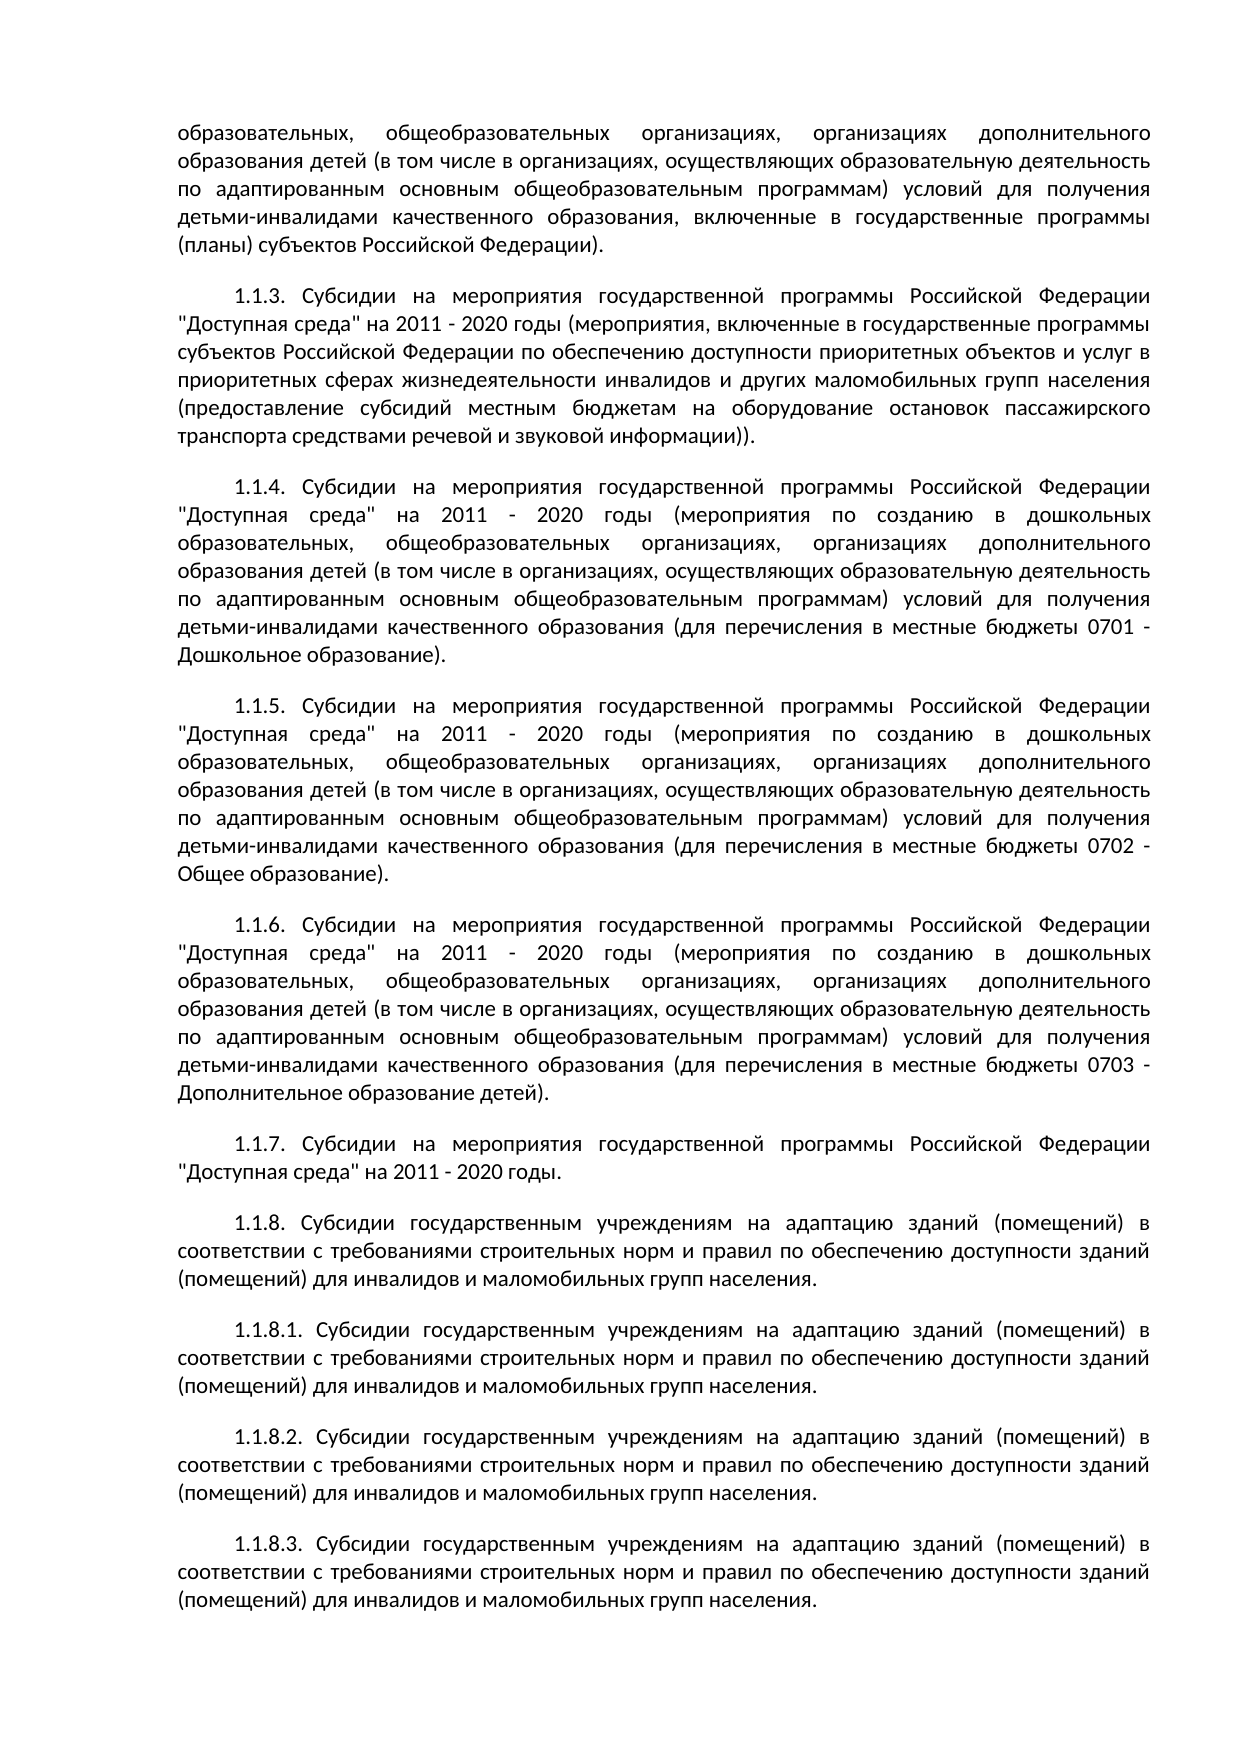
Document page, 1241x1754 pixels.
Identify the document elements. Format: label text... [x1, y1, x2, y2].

text 1.1.8.3. Субсидии государственным учреждениям на адаптацию зданий (помещений) в соответствии с требованиями строительных норм и правил по обеспечению доступности зданий (помещений) для инвалидов и маломобильных групп населения. [177, 1529, 1152, 1613]
text 1.1.5. Субсидии на мероприятия государственной программы Российской Федерации "Доступная среда" на 2011 - 2020 годы (мероприятия по созданию в дошкольных образовательных, общеобразовательных организациях, организациях дополнительного образования детей (в том числе в организациях, осуществляющих образовательную деятельность по адаптированным основным общеобразовательным программам) условий для получения детьми-инвалидами качественного образования (для перечисления в местные бюджеты 0702 - Общее образование). [177, 691, 1152, 887]
text 1.1.8.1. Субсидии государственным учреждениям на адаптацию зданий (помещений) в соответствии с требованиями строительных норм и правил по обеспечению доступности зданий (помещений) для инвалидов и маломобильных групп населения. [177, 1315, 1152, 1399]
text 1.1.8. Субсидии государственным учреждениям на адаптацию зданий (помещений) в соответствии с требованиями строительных норм и правил по обеспечению доступности зданий (помещений) для инвалидов и маломобильных групп населения. [177, 1208, 1152, 1292]
text 1.1.8.2. Субсидии государственным учреждениям на адаптацию зданий (помещений) в соответствии с требованиями строительных норм и правил по обеспечению доступности зданий (помещений) для инвалидов и маломобильных групп населения. [177, 1422, 1152, 1506]
text 1.1.7. Субсидии на мероприятия государственной программы Российской Федерации "Доступная среда" на 2011 - 2020 годы. [177, 1129, 1152, 1185]
text 1.1.3. Субсидии на мероприятия государственной программы Российской Федерации "Доступная среда" на 2011 - 2020 годы (мероприятия, включенные в государственные программы субъектов Российской Федерации по обеспечению доступности приоритетных объектов и услуг в приоритетных сферах жизнедеятельности инвалидов и других маломобильных групп населения (предоставление субсидий местным бюджетам на оборудование остановок пассажирского транспорта средствами речевой и звуковой информации)). [177, 281, 1152, 449]
text 1.1.6. Субсидии на мероприятия государственной программы Российской Федерации "Доступная среда" на 2011 - 2020 годы (мероприятия по созданию в дошкольных образовательных, общеобразовательных организациях, организациях дополнительного образования детей (в том числе в организациях, осуществляющих образовательную деятельность по адаптированным основным общеобразовательным программам) условий для получения детьми-инвалидами качественного образования (для перечисления в местные бюджеты 0703 - Дополнительное образование детей). [177, 910, 1152, 1106]
text 1.1.4. Субсидии на мероприятия государственной программы Российской Федерации "Доступная среда" на 2011 - 2020 годы (мероприятия по созданию в дошкольных образовательных, общеобразовательных организациях, организациях дополнительного образования детей (в том числе в организациях, осуществляющих образовательную деятельность по адаптированным основным общеобразовательным программам) условий для получения детьми-инвалидами качественного образования (для перечисления в местные бюджеты 0701 - Дошкольное образование). [177, 472, 1152, 668]
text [177, 118, 1152, 258]
